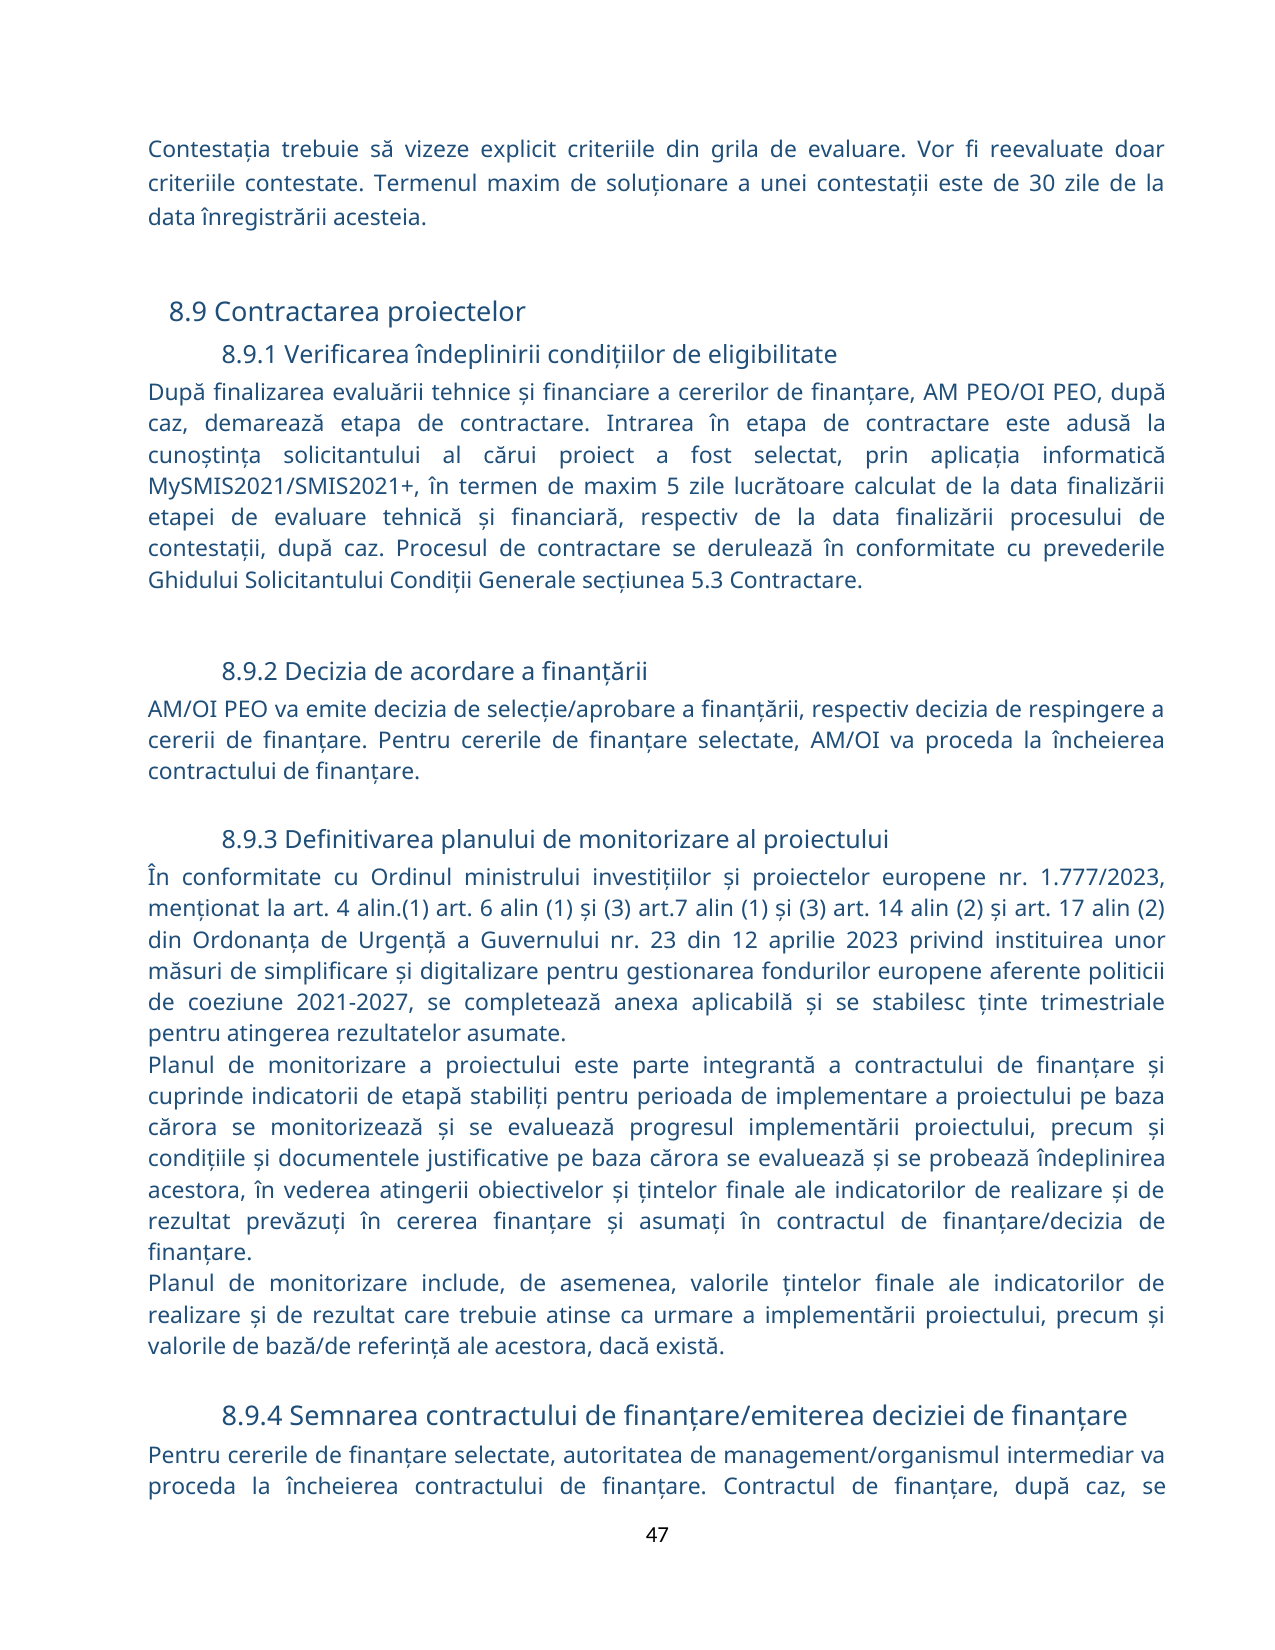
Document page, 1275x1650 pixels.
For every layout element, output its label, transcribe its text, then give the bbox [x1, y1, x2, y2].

subtitle 8.9 Contractarea proiectelor [148, 293, 1167, 330]
text AM/OI PEO va emite decizia de selecție/aprobare a finanțării, respectiv decizia de respingere a cererii de finanțare. Pentru cererile de finanțare selectate, AM/OI va proceda la încheierea contractului de finanțare. [148, 693, 1167, 786]
subtitle 8.9.4 Semnarea contractului de finanțare/emiterea deciziei de finanțare [148, 1396, 1167, 1433]
subtitle 8.9.2 Decizia de acordare a finanțării [148, 653, 1167, 688]
text Contestația trebuie să vizeze explicit criteriile din grila de evaluare. Vor fi reevaluate doar criteriile contestate. Termenul maxim de soluționare a unei contestații este de 30 zile de la data înregistrării acesteia. [148, 133, 1167, 232]
text După finalizarea evaluării tehnice și financiare a cererilor de finanțare, AM PEO/OI PEO, după caz, demarează etapa de contractare. Intrarea în etapa de contractare este adusă la cunoștința solicitantului al cărui proiect a fost selectat, prin aplicația informatică MySMIS2021/SMIS2021+, în termen de maxim 5 zile lucrătoare calculat de la data finalizării etapei de evaluare tehnică și financiară, respectiv de la data finalizării procesului de contestații, după caz. Procesul de contractare se derulează în conformitate cu prevederile Ghidului Solicitantului Condiții Generale secțiunea 5.3 Contractare. [148, 376, 1167, 595]
text Planul de monitorizare a proiectului este parte integrantă a contractului de finanțare și cuprinde indicatorii de etapă stabiliți pentru perioada de implementare a proiectului pe baza cărora se monitorizează și se evaluează progresul implementării proiectului, precum și condițiile și documentele justificative pe baza cărora se evaluează și se probează îndeplinirea acestora, în vederea atingerii obiectivelor și țintelor finale ale indicatorilor de realizare și de rezultat prevăzuți în cererea finanțare și asumați în contractul de finanțare/decizia de finanțare. [148, 1048, 1167, 1267]
subtitle 8.9.3 Definitivarea planului de monitorizare al proiectului [148, 822, 1167, 856]
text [148, 1439, 1167, 1501]
text În conformitate cu Ordinul ministrului investițiilor și proiectelor europene nr. 1.777/2023, menționat la art. 4 alin.(1) art. 6 alin (1) și (3) art.7 alin (1) și (3) art. 14 alin (2) și art. 17 alin (2) din Ordonanța de Urgență a Guvernului nr. 23 din 12 aprilie 2023 privind instituirea unor măsuri de simplificare și digitalizare pentru gestionarea fondurilor europene aferente politicii de coeziune 2021-2027, se completează anexa aplicabilă și se stabilesc ținte trimestriale pentru atingerea rezultatelor asumate. [148, 861, 1167, 1048]
text Planul de monitorizare include, de asemenea, valorile țintelor finale ale indicatorilor de realizare și de rezultat care trebuie atinse ca urmare a implementării proiectului, precum și valorile de bază/de referință ale acestora, dacă există. [148, 1267, 1167, 1361]
subtitle 8.9.1 Verificarea îndeplinirii condițiilor de eligibilitate [148, 337, 1167, 371]
